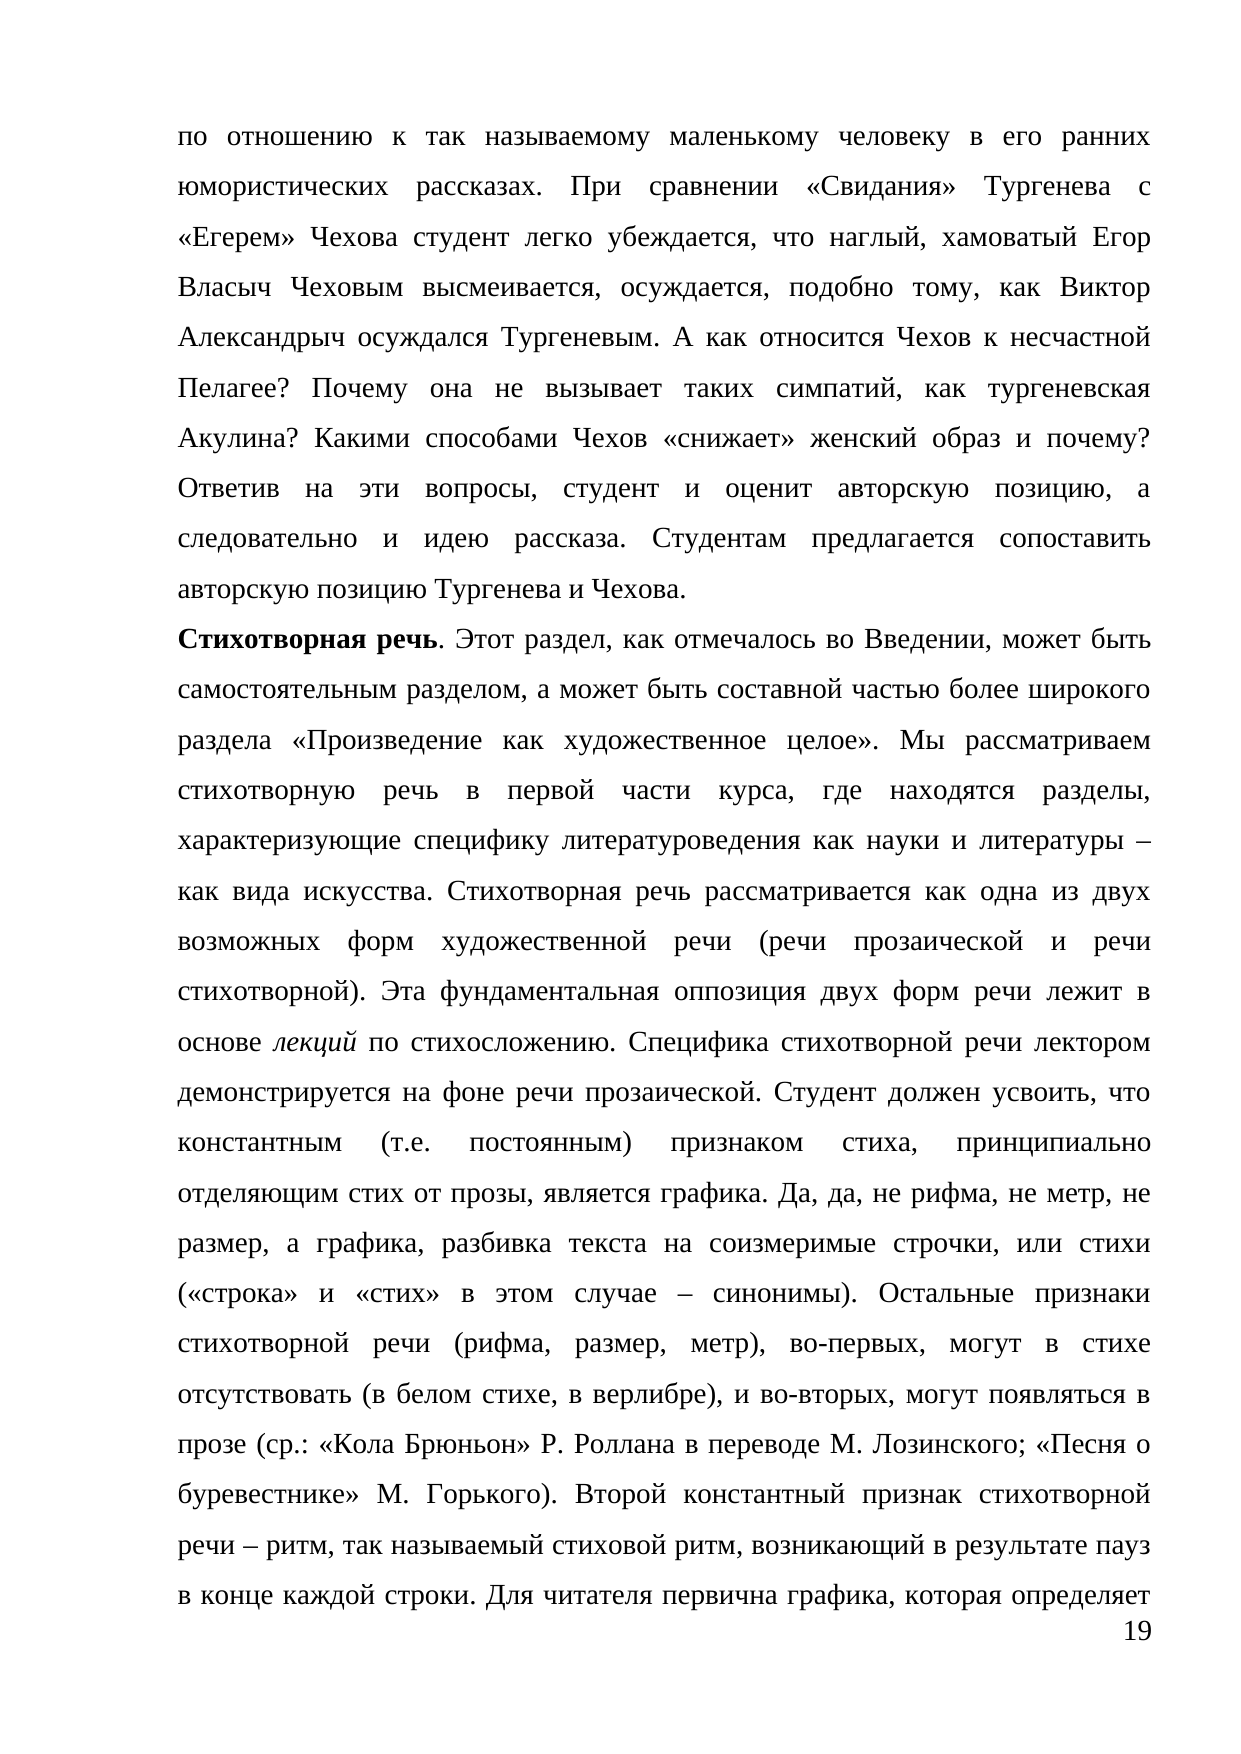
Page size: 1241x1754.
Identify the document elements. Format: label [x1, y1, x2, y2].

text [177, 621, 1152, 1611]
text [177, 118, 1152, 604]
